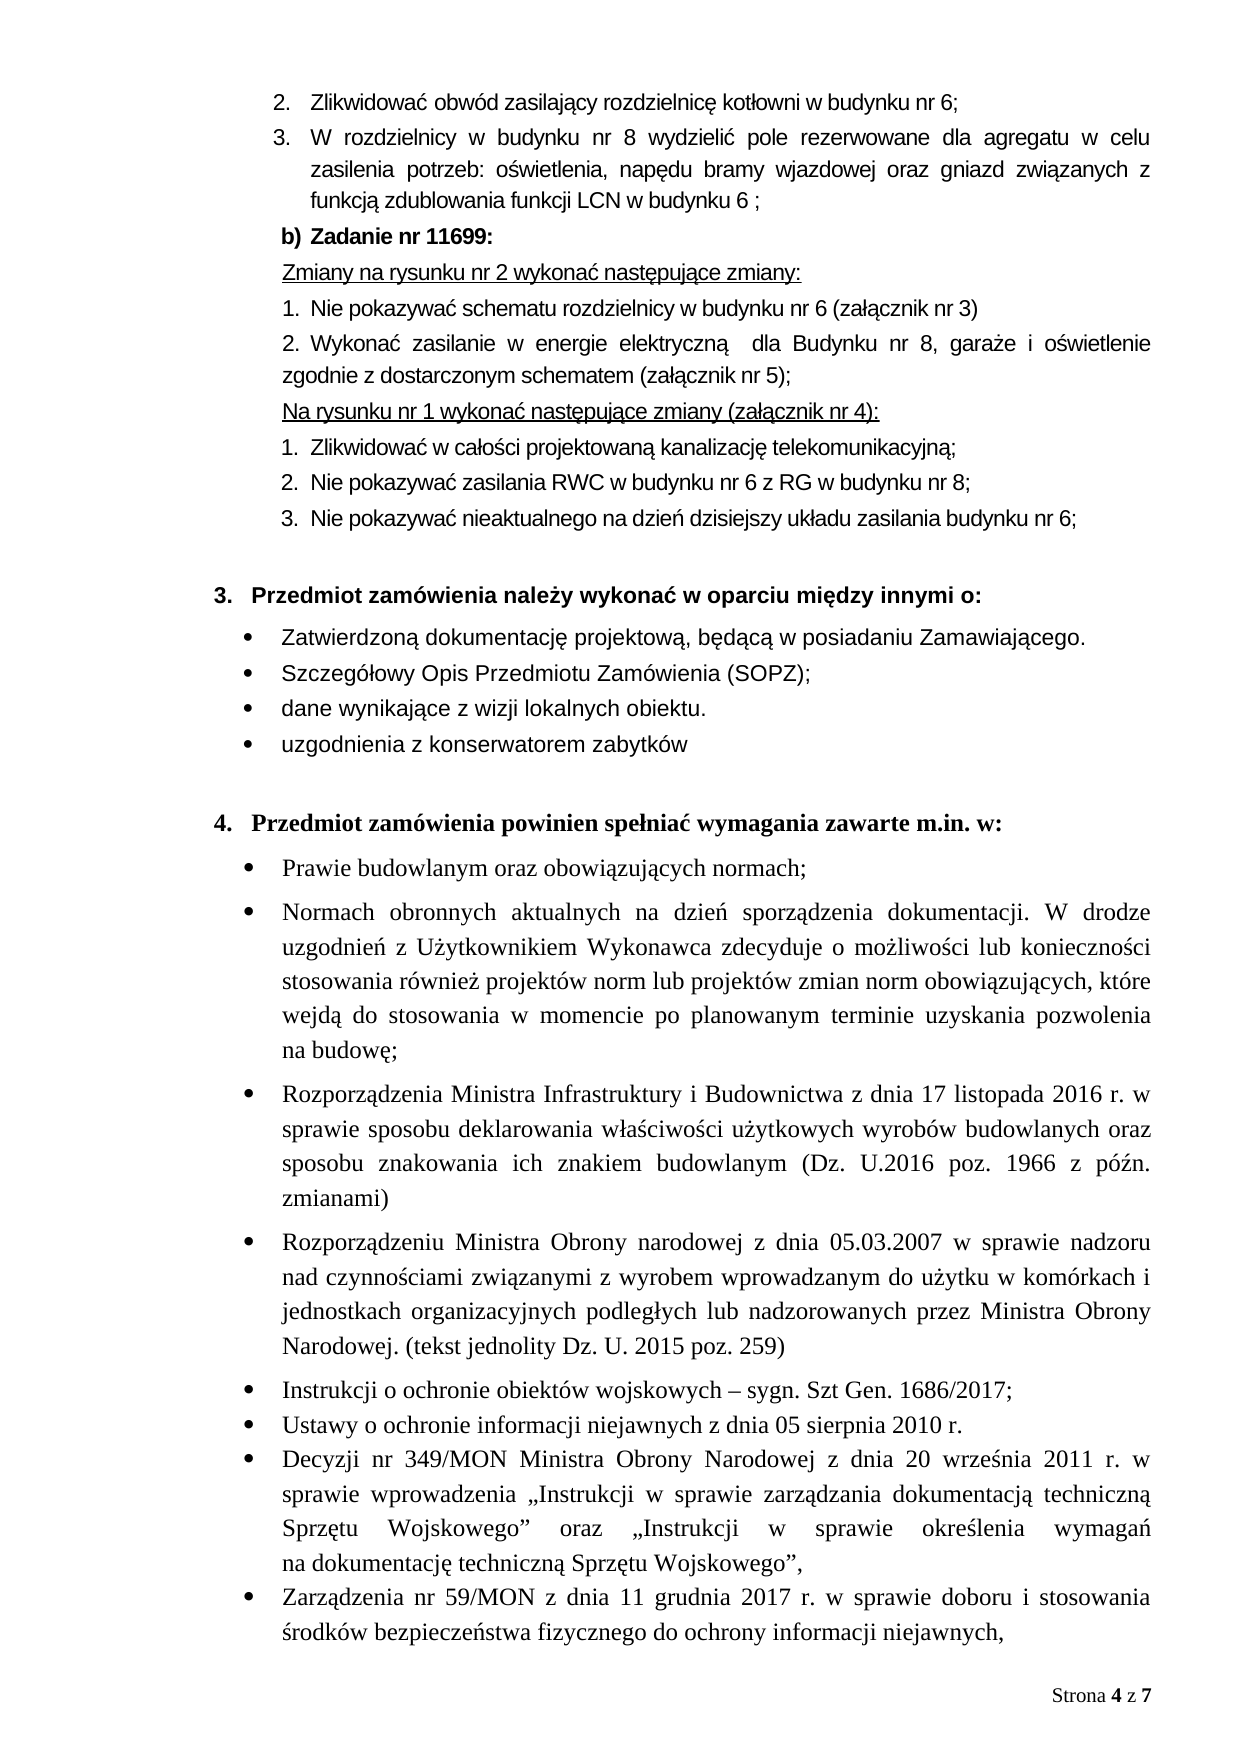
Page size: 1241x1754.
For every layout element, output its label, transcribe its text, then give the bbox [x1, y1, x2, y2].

list Zarządzenia nr 59/MON z dnia 11 grudnia 2017 r. w sprawie doboru i stosowania środków bezpieczeństwa fizycznego do ochrony informacji niejawnych, [244, 1582, 1152, 1646]
list Zlikwidować obwód zasilający rozdzielnicę kotłowni w budynku nr 6; [273, 89, 1152, 115]
list W rozdzielnicy w budynku nr 8 wydzielić pole rezerwowane dla agregatu w celu zasilenia potrzeb: oświetlenia, napędu bramy wjazdowej oraz gniazd związanych z funkcją zdublowania funkcji LCN w budynku 6 ; [273, 124, 1152, 214]
list Zatwierdzoną dokumentację projektową, będącą w posiadaniu Zamawiającego. [244, 624, 1152, 650]
list Zadanie nr 11699: [281, 223, 1152, 249]
text Na rysunku nr 1 wykonać następujące zmiany (załącznik nr 4): [282, 398, 1152, 424]
list Wykonać zasilanie w energie elektryczną dla Budynku nr 8, garaże i oświetlenie zgodnie z dostarczonym schematem (załącznik nr 5); [282, 330, 1152, 388]
list dane wynikające z wizji lokalnych obiektu. [244, 695, 1152, 722]
list Normach obronnych aktualnych na dzień sporządzenia dokumentacji. W drodze uzgodnień z Użytkownikiem Wykonawca zdecyduje o możliwości lub konieczności stosowania również projektów norm lub projektów zmian norm obowiązujących, które wejdą do stosowania w momencie po planowanym terminie uzyskania pozwolenia na budowę; [244, 897, 1152, 1064]
list Przedmiot zamówienia powinien spełniać wymagania zawarte m.in. w: [214, 808, 1152, 837]
list Szczegółowy Opis Przedmiotu Zamówienia (SOPZ); [244, 659, 1152, 686]
list Nie pokazywać nieaktualnego na dzień dzisiejszy układu zasilania budynku nr 6; [281, 505, 1152, 531]
list uzgodnienia z konserwatorem zabytków [244, 731, 1152, 757]
list Decyzji nr 349/MON Ministra Obrony Narodowej z dnia 20 września 2011 r. w sprawie wprowadzenia „Instrukcji w sprawie zarządzania dokumentacją techniczną Sprzętu Wojskowego” oraz „Instrukcji w sprawie określenia wymagań na dokumentację techniczną Sprzętu Wojskowego”, [244, 1444, 1152, 1577]
list Instrukcji o ochronie obiektów wojskowych – sygn. Szt Gen. 1686/2017; [244, 1375, 1152, 1404]
list Przedmiot zamówienia należy wykonać w oparciu między innymi o: [214, 582, 1152, 608]
list Rozporządzenia Ministra Infrastruktury i Budownictwa z dnia 17 listopada 2016 r. w sprawie sposobu deklarowania właściwości użytkowych wyrobów budowlanych oraz sposobu znakowania ich znakiem budowlanym (Dz. U.2016 poz. 1966 z późn. zmianami) [244, 1079, 1152, 1212]
list Zlikwidować w całości projektowaną kanalizację telekomunikacyjną; [281, 433, 1152, 460]
list Rozporządzeniu Ministra Obrony narodowej z dnia 05.03.2007 w sprawie nadzoru nad czynnościami związanymi z wyrobem wprowadzanym do użytku w komórkach i jednostkach organizacyjnych podległych lub nadzorowanych przez Ministra Obrony Narodowej. (tekst jednolity Dz. U. 2015 poz. 259) [244, 1227, 1152, 1360]
list Prawie budowlanym oraz obowiązujących normach; [244, 853, 1152, 881]
list Ustawy o ochronie informacji niejawnych z dnia 05 sierpnia 2010 r. [244, 1410, 1152, 1439]
list Nie pokazywać zasilania RWC w budynku nr 6 z RG w budynku nr 8; [281, 469, 1152, 496]
list Nie pokazywać schematu rozdzielnicy w budynku nr 6 (załącznik nr 3) [282, 295, 1152, 321]
text Zmiany na rysunku nr 2 wykonać następujące zmiany: [282, 259, 1152, 285]
